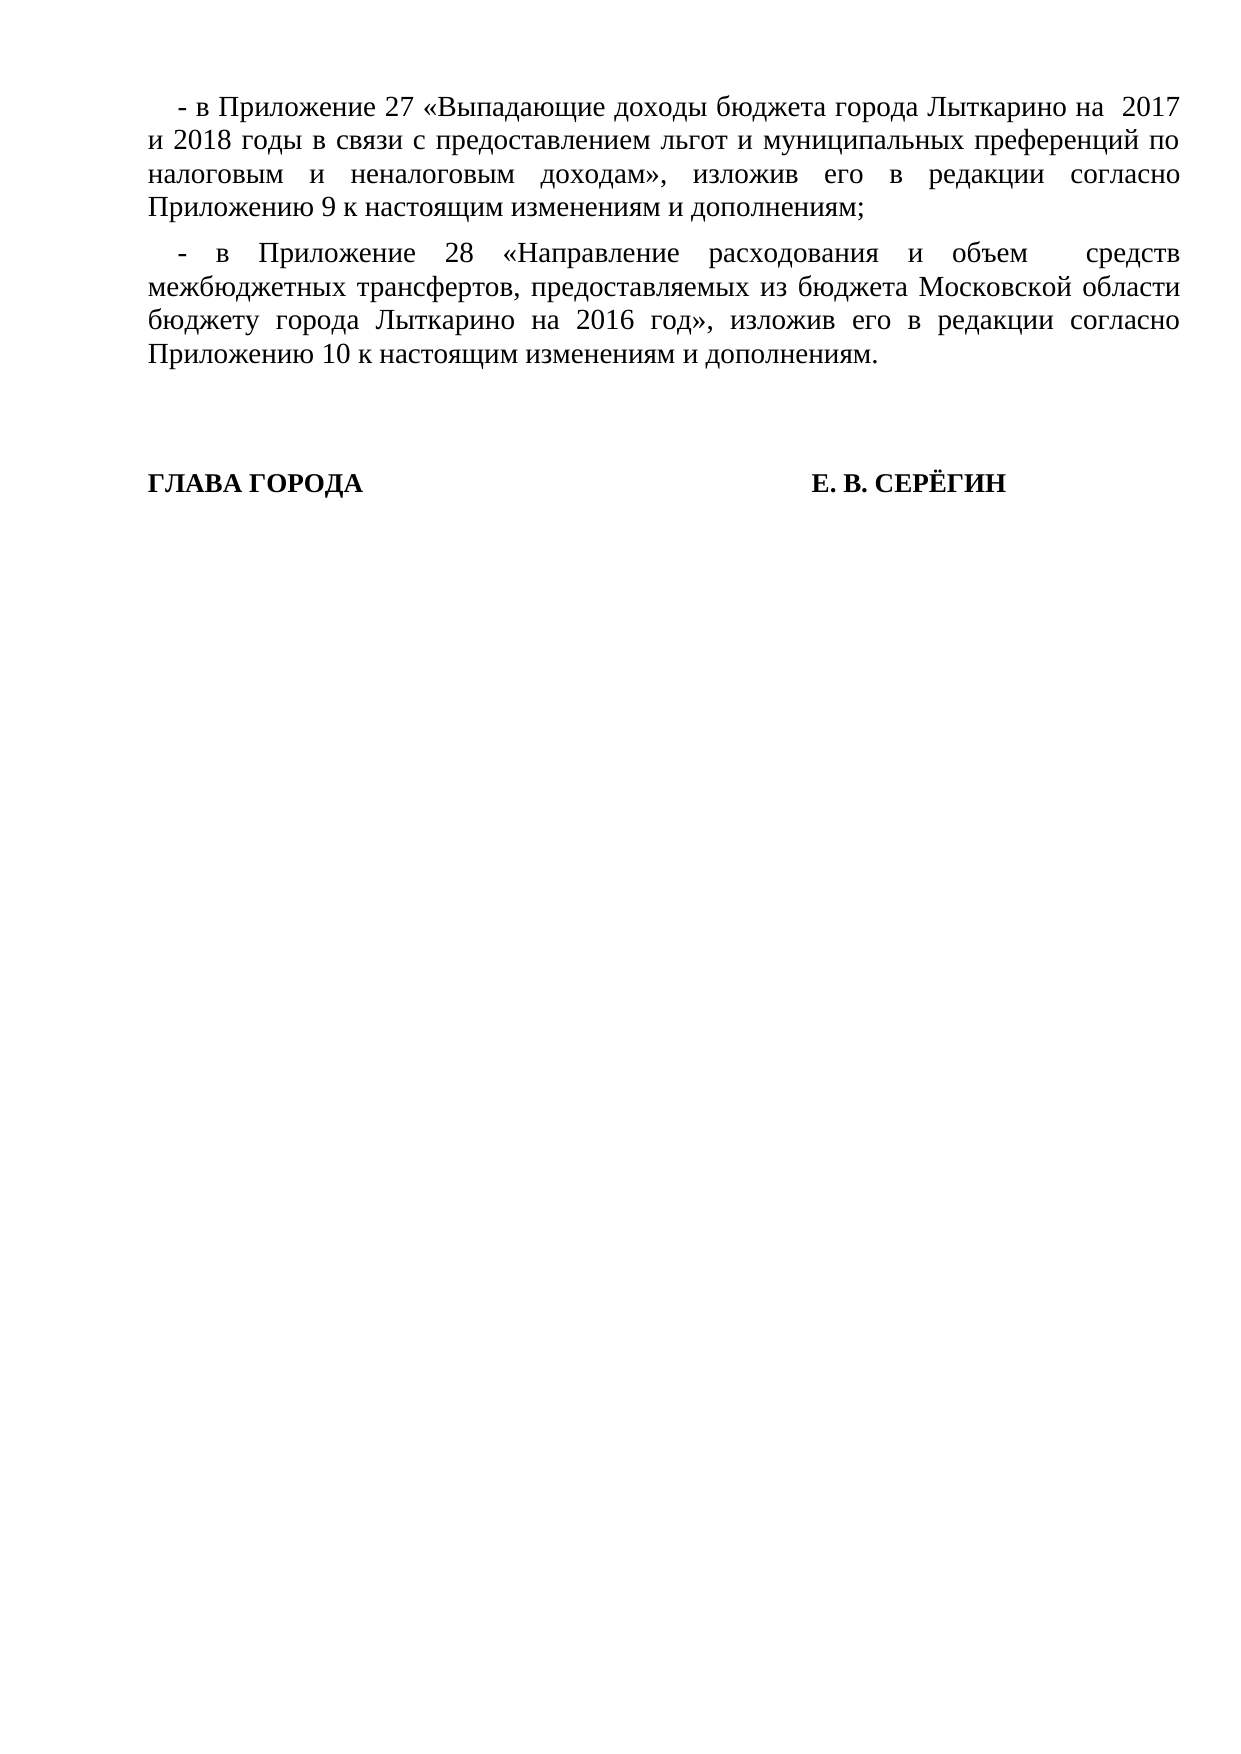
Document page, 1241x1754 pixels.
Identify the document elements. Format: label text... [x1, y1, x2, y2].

text ГЛАВА ГОРОДА Е. В. СЕРЁГИН [148, 467, 1181, 498]
text - в Приложение 27 «Выпадающие доходы бюджета города Лыткарино на 2017 и 2018 годы в связи с предоставлением льгот и муниципальных преференций по налоговым и неналоговым доходам», изложив его в редакции согласно Приложению 9 к настоящим изменениям и дополнениям; [148, 89, 1181, 223]
text - в Приложение 28 «Направление расходования и объем средств межбюджетных трансфертов, предоставляемых из бюджета Московской области бюджету города Лыткарино на 2016 год», изложив его в редакции согласно Приложению 10 к настоящим изменениям и дополнениям. [148, 235, 1181, 369]
